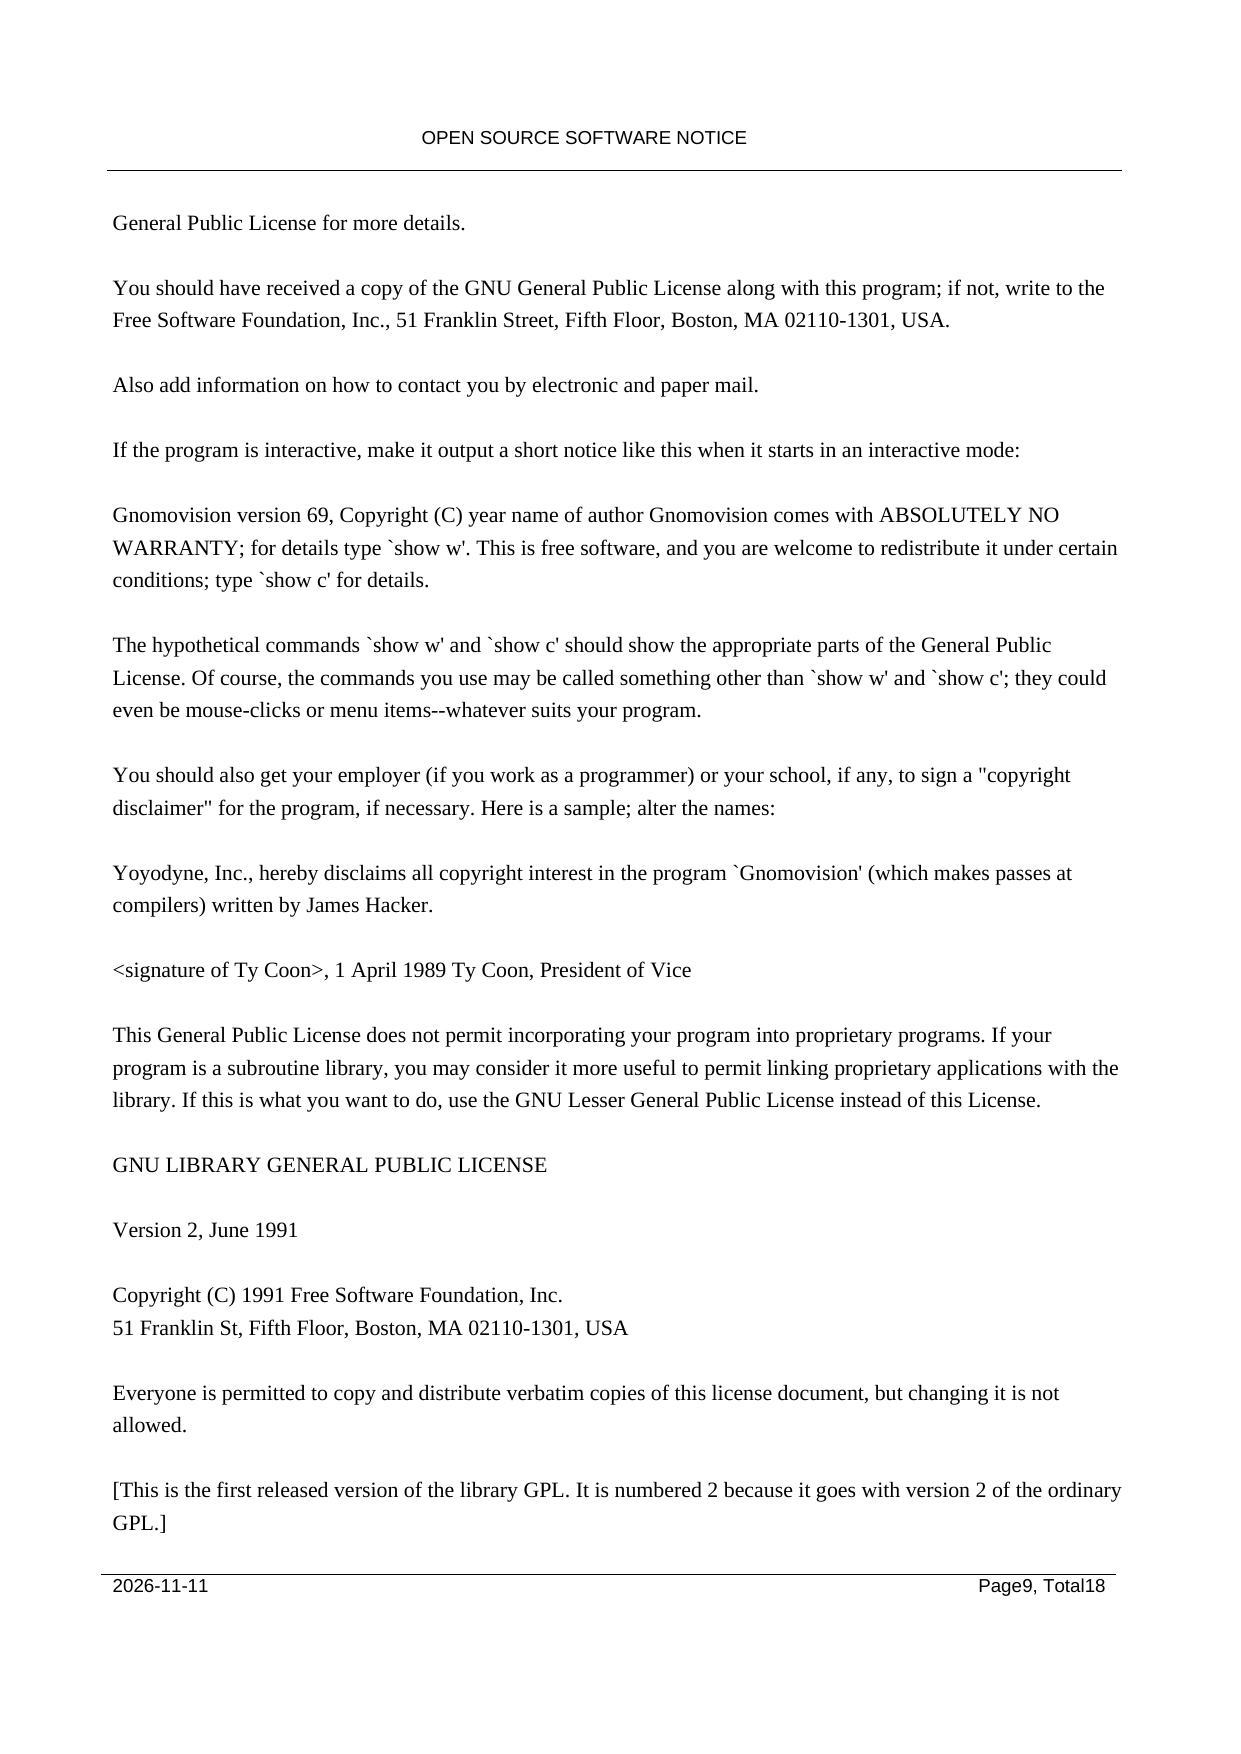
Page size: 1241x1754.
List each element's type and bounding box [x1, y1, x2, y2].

text [112, 206, 1128, 1539]
